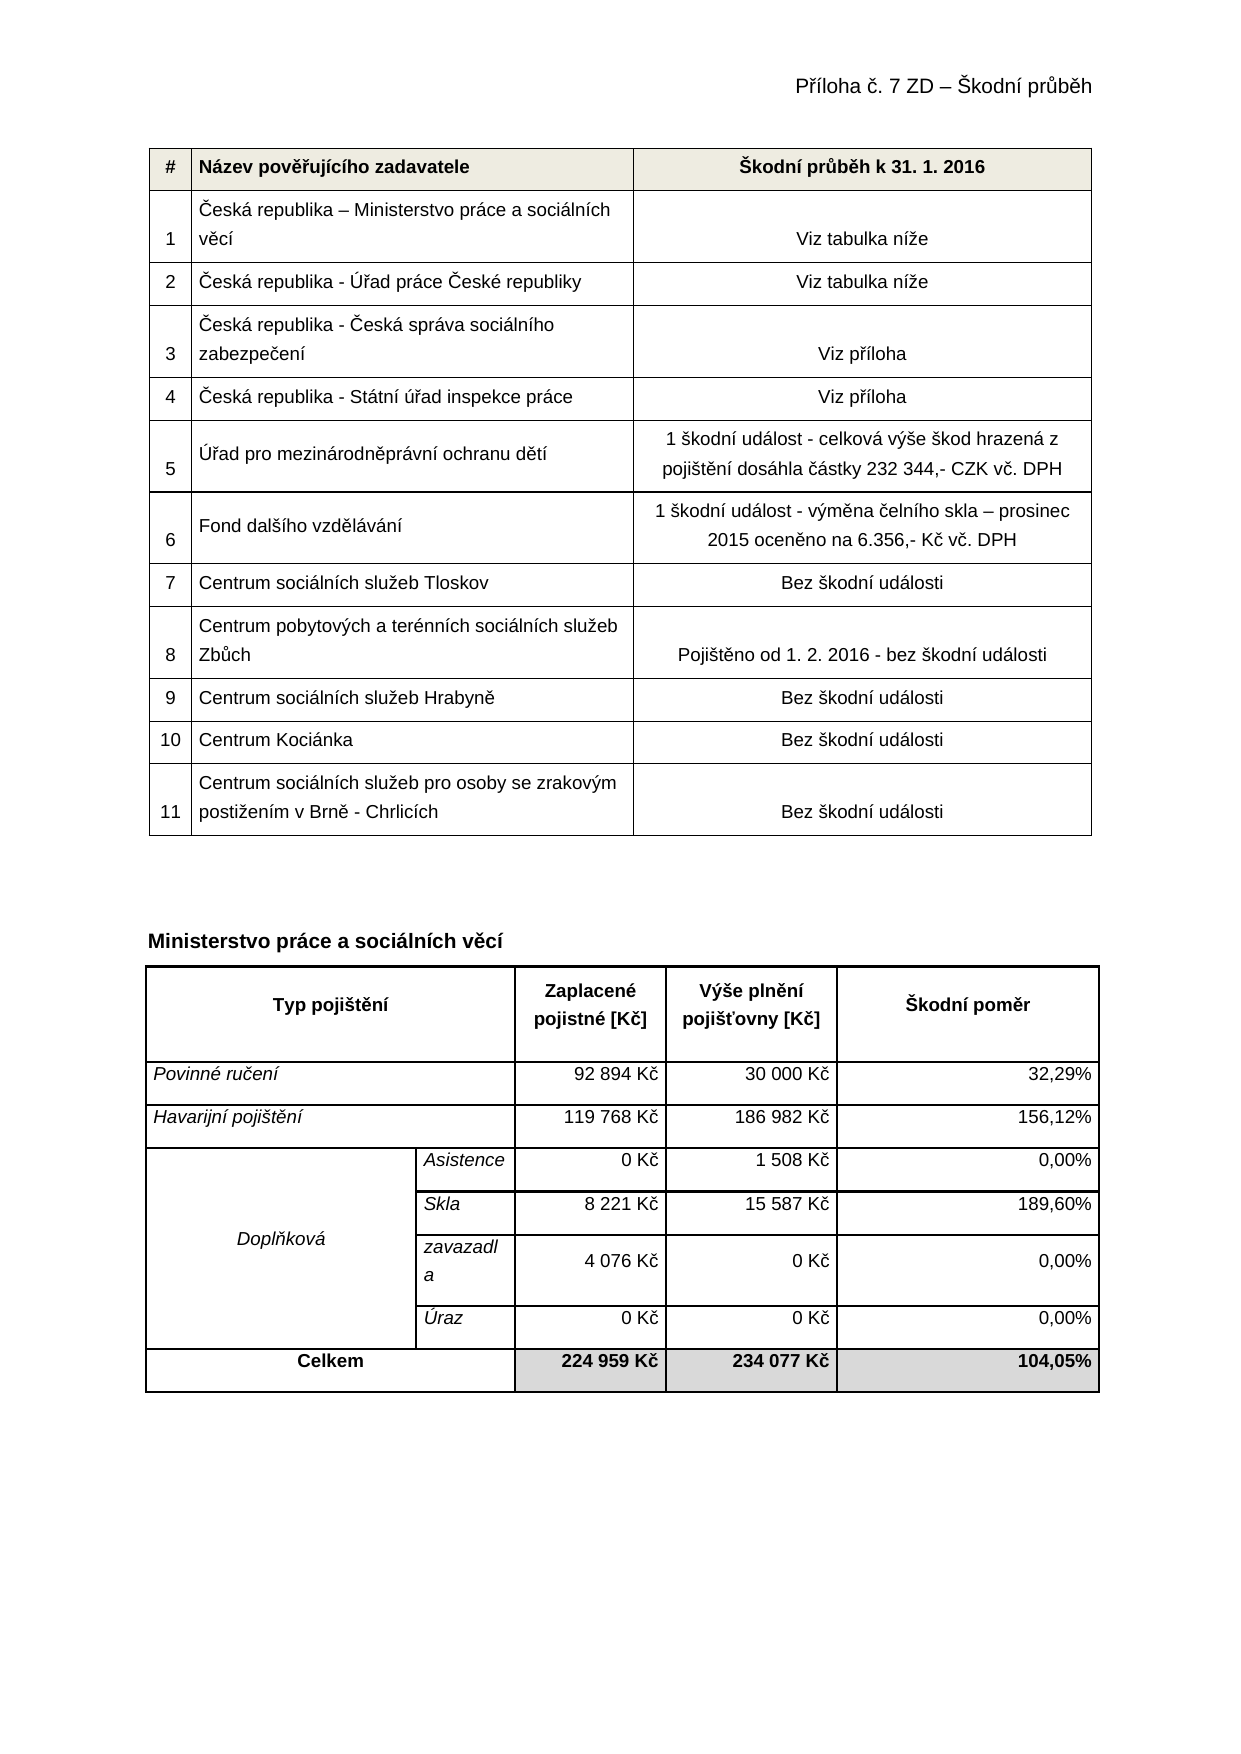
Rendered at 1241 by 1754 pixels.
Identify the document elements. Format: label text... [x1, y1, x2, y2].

table_cell Česká republika - Státní úřad inspekce práce [192, 378, 633, 419]
table_cell Úraz [417, 1307, 514, 1348]
table_cell 0,00% [838, 1307, 1098, 1348]
table_cell 1 [150, 191, 191, 262]
table_cell 9 [150, 679, 191, 721]
table_cell 189,60% [838, 1193, 1098, 1233]
table_cell 8 221 Kč [516, 1193, 665, 1233]
table_cell 119 768 Kč [516, 1106, 665, 1147]
table_cell 11 [150, 764, 191, 835]
table_cell Česká republika - Česká správa sociálního zabezpečení [192, 306, 633, 377]
table_cell Bez škodní události [634, 722, 1091, 763]
table_cell 1 škodní událost - výměna čelního skla – prosinec 2015 oceněno na 6.356,- Kč vč. DPH [634, 493, 1091, 563]
table_cell Celkem [147, 1350, 514, 1391]
table_cell Viz tabulka níže [634, 191, 1091, 262]
table_cell Havarijní pojištění [147, 1106, 514, 1147]
table_cell Centrum pobytových a terénních sociálních služeb Zbůch [192, 607, 633, 678]
table_cell Centrum sociálních služeb Hrabyně [192, 679, 633, 721]
table_cell Česká republika – Ministerstvo práce a sociálních věcí [192, 191, 633, 262]
table_cell 156,12% [838, 1106, 1098, 1147]
table_header Škodní průběh k 31. 1. 2016 [634, 149, 1091, 190]
table_cell 224 959 Kč [516, 1350, 665, 1391]
table_cell Úřad pro mezinárodněprávní ochranu dětí [192, 421, 633, 491]
table_cell Pojištěno od 1. 2. 2016 - bez škodní události [634, 607, 1091, 678]
table_cell Viz příloha [634, 378, 1091, 419]
table_cell 0 Kč [667, 1307, 836, 1348]
table_cell Bez škodní události [634, 764, 1091, 835]
table_cell 8 [150, 607, 191, 678]
table_header Typ pojištění [147, 968, 514, 1061]
table_cell 4 076 Kč [516, 1236, 665, 1305]
table_cell Doplňková [147, 1149, 415, 1348]
table_cell Centrum sociálních služeb pro osoby se zrakovým postižením v Brně - Chrlicích [192, 764, 633, 835]
table_cell Viz příloha [634, 306, 1091, 377]
table_cell 15 587 Kč [667, 1193, 836, 1233]
table_header # [150, 149, 191, 190]
table_cell 7 [150, 564, 191, 606]
table_cell Bez škodní události [634, 679, 1091, 721]
table_cell 234 077 Kč [667, 1350, 836, 1391]
table_cell 186 982 Kč [667, 1106, 836, 1147]
text Ministerstvo práce a sociálních věcí [148, 924, 1093, 953]
table_cell zavazadla [417, 1236, 514, 1305]
table_cell 1 škodní událost - celková výše škod hrazená z pojištění dosáhla částky 232 344,- CZK vč. DPH [634, 421, 1091, 491]
table_cell 104,05% [838, 1350, 1098, 1391]
table_cell 10 [150, 722, 191, 763]
table_cell 5 [150, 421, 191, 491]
table_header Škodní poměr [838, 968, 1098, 1061]
table_cell 92 894 Kč [516, 1063, 665, 1104]
table_header Zaplacené pojistné [Kč] [516, 968, 665, 1061]
table_cell 6 [150, 493, 191, 563]
table_cell Centrum Kociánka [192, 722, 633, 763]
table_cell Česká republika - Úřad práce České republiky [192, 263, 633, 305]
table_cell 4 [150, 378, 191, 419]
table_cell Bez škodní události [634, 564, 1091, 606]
table_cell 1 508 Kč [667, 1149, 836, 1190]
table_cell Skla [417, 1193, 514, 1233]
table_cell 30 000 Kč [667, 1063, 836, 1104]
table_cell 0 Kč [516, 1149, 665, 1190]
table_cell Asistence [417, 1149, 514, 1190]
table_cell 32,29% [838, 1063, 1098, 1104]
table_cell 0,00% [838, 1236, 1098, 1305]
table_cell 0 Kč [516, 1307, 665, 1348]
table_cell 0,00% [838, 1149, 1098, 1190]
table_cell 3 [150, 306, 191, 377]
table_cell 2 [150, 263, 191, 305]
table_cell 0 Kč [667, 1236, 836, 1305]
table_cell Viz tabulka níže [634, 263, 1091, 305]
table_header Název pověřujícího zadavatele [192, 149, 633, 190]
table_header Výše plnění pojišťovny [Kč] [667, 968, 836, 1061]
table_cell Povinné ručení [147, 1063, 514, 1104]
table_cell Centrum sociálních služeb Tloskov [192, 564, 633, 606]
table_cell Fond dalšího vzdělávání [192, 493, 633, 563]
